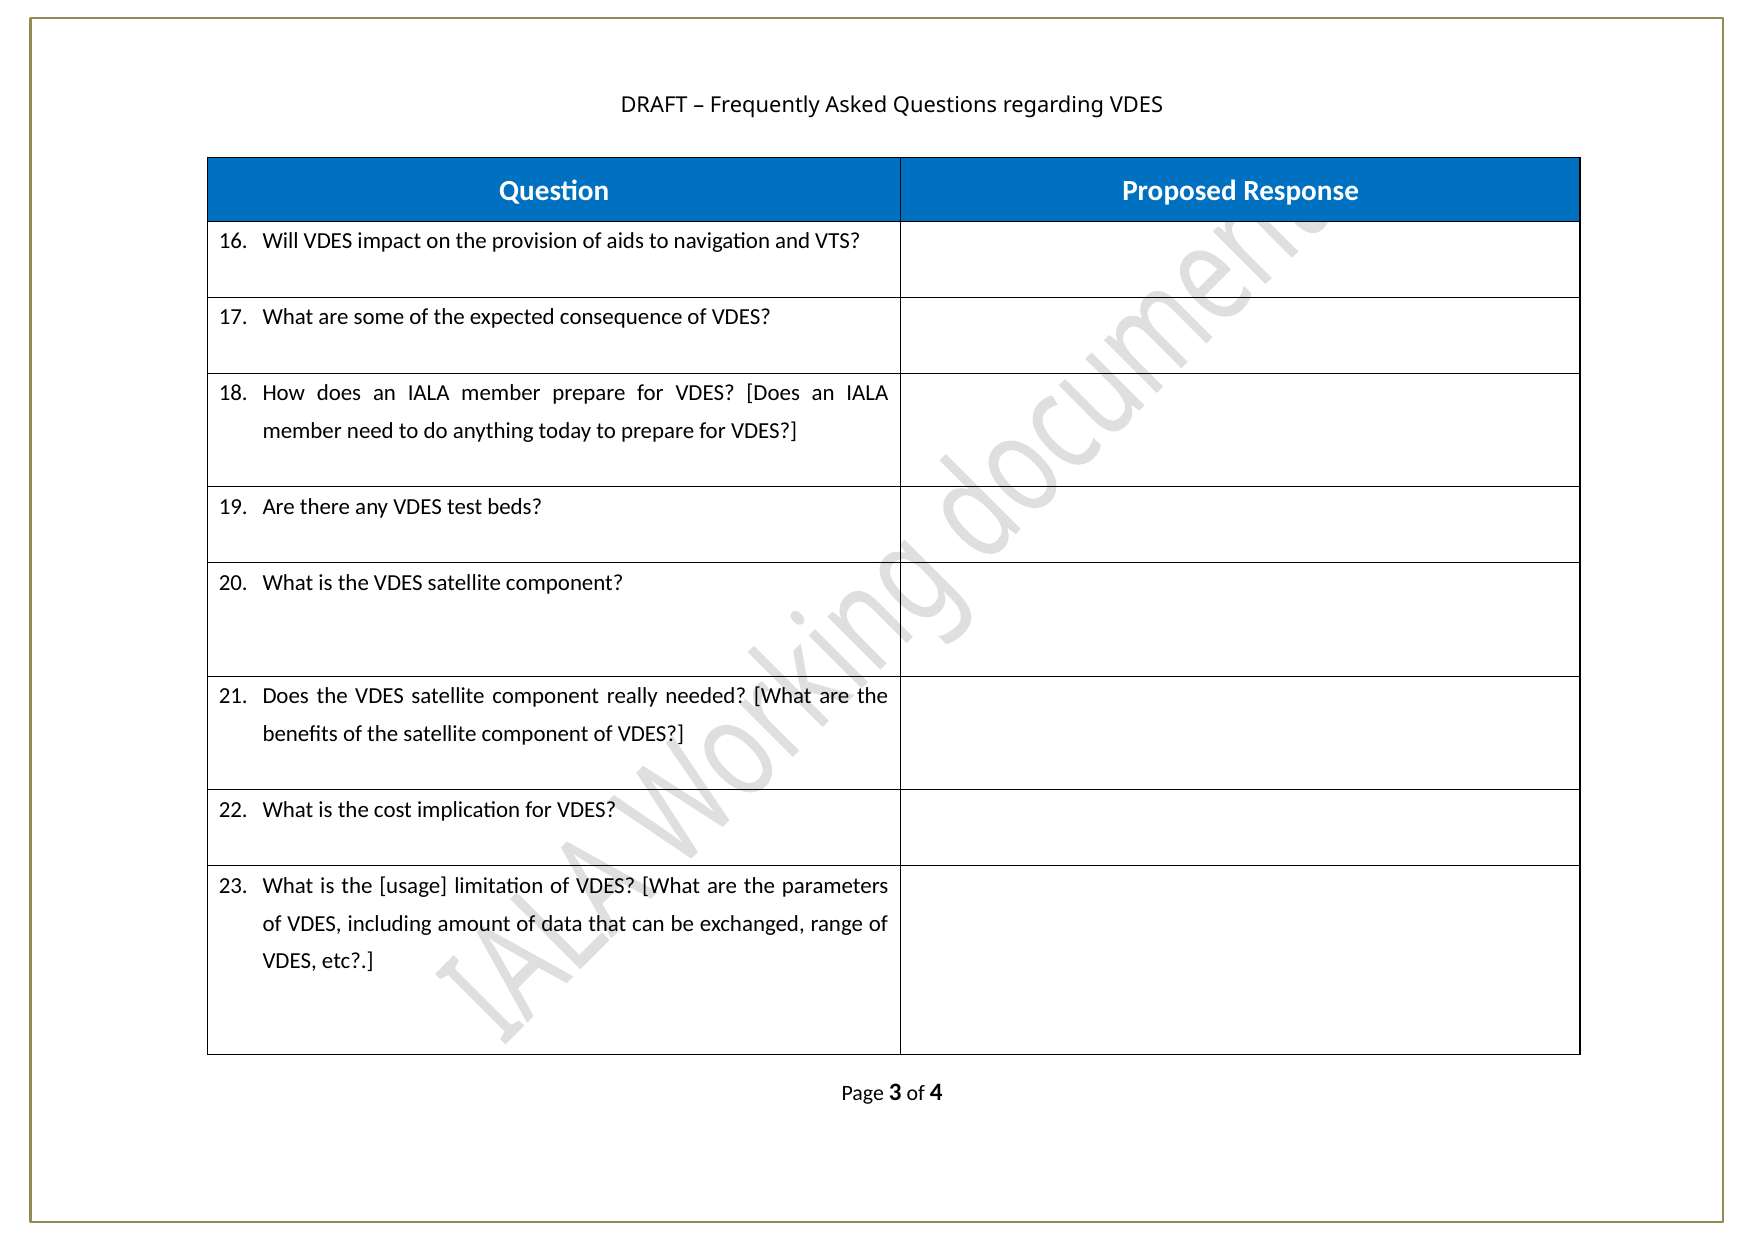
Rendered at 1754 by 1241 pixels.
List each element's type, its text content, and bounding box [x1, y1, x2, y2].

table_cell What is the [usage] limitation of VDES? [What are the parameters of VDES, including amount of data that can be exchanged, range of VDES, etc?.] [208, 866, 900, 1054]
table_cell Does the VDES satellite component really needed? [What are the benefits of the satellite component of VDES?] [208, 677, 900, 789]
table_cell What is the cost implication for VDES? [208, 790, 900, 865]
table_header Question [208, 158, 900, 221]
table_cell What is the VDES satellite component? [208, 563, 900, 676]
table_cell [901, 298, 1579, 373]
table_cell What are some of the expected consequence of VDES? [208, 298, 900, 373]
table_cell How does an IALA member prepare for VDES? [Does an IALA member need to do anything today to prepare for VDES?] [208, 374, 900, 486]
table_cell [901, 487, 1579, 562]
table_header Proposed Response [901, 158, 1579, 221]
table_cell [901, 374, 1579, 486]
table_cell [901, 563, 1579, 676]
table_cell [901, 222, 1579, 297]
table_cell [901, 677, 1579, 789]
table_cell Are there any VDES test beds? [208, 487, 900, 562]
table_cell Will VDES impact on the provision of aids to navigation and VTS? [208, 222, 900, 297]
table_cell [901, 790, 1579, 865]
table_cell [901, 866, 1579, 1054]
